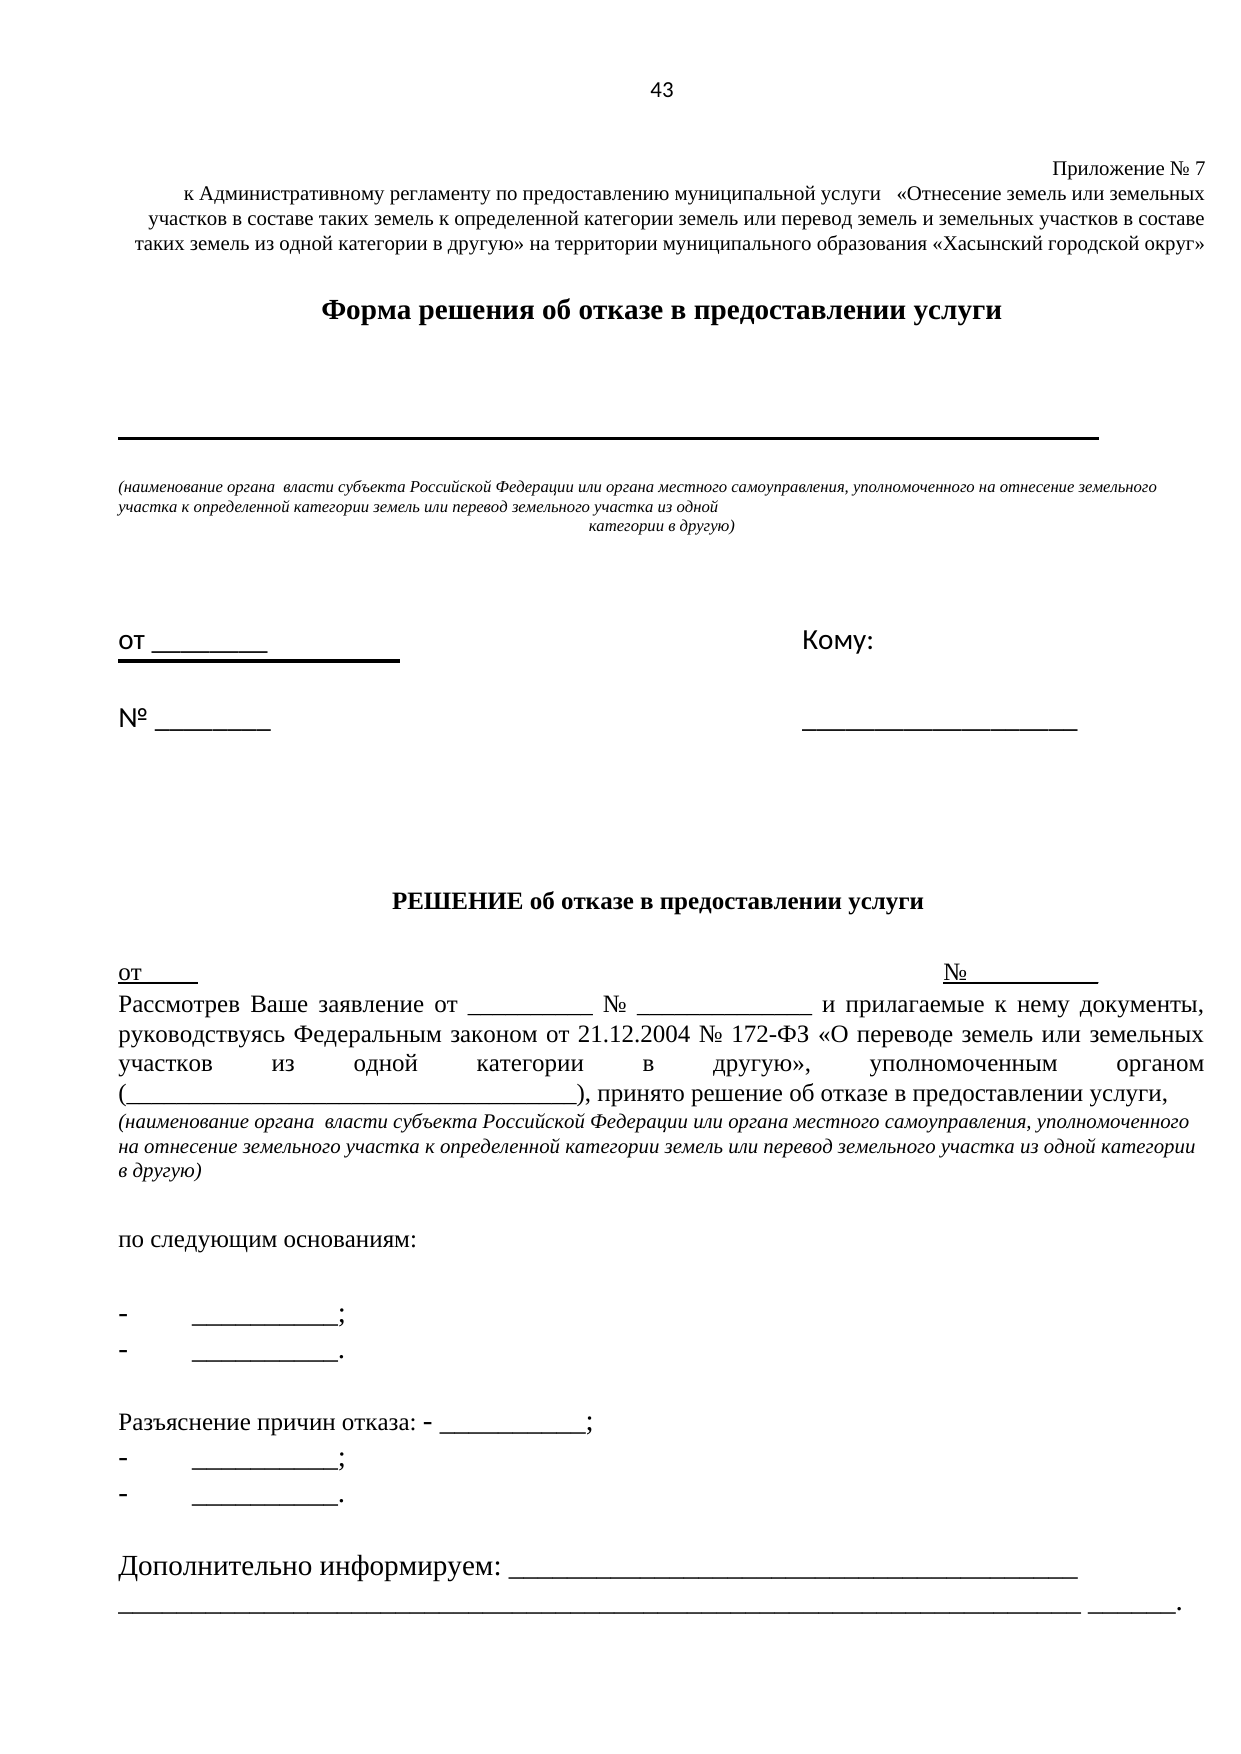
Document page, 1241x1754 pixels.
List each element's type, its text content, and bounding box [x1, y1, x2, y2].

text от ________ Кому: [118, 621, 1205, 656]
text Рассмотрев Ваше заявление от __________ № ______________ и прилагаемые к нему документы, руководствуясь Федеральным законом от 21.12.2004 № 172-ФЗ «О переводе земель или земельных участков из одной категории в другую», уполномоченным органом (____________________________________), принято решение об отказе в предоставлении услуги, [118, 989, 1205, 1107]
text Форма решения об отказе в предоставлении услуги [118, 292, 1205, 326]
text (наименование органа власти субъекта Российской Федерации или органа местного самоуправления, уполномоченного на отнесение земельного участка к определенной категории земель или перевод земельного участка из одной категории в другую) [118, 1109, 1205, 1182]
text по следующим основаниям: [118, 1224, 1205, 1253]
text Приложение № 7 [118, 156, 1205, 180]
text категории в другую) [118, 516, 1205, 535]
text (наименование органа власти субъекта Российской Федерации или органа местного самоуправления, уполномоченного на отнесение земельного участка к определенной категории земель или перевод земельного участка из одной [118, 477, 1205, 516]
text к Административному регламенту по предоставлению муниципальной услуги «Отнесение земель или земельных участков в составе таких земель к определенной категории земель или перевод земель и земельных участков в составе таких земель из одной категории в другую» на территории муниципального образования «Хасынский городской округ» [118, 181, 1205, 255]
text Дополнительно информируем: _______________________________________ __________________________________________________________________ ______. [118, 1548, 1205, 1617]
text от ____ № __________ [118, 957, 1205, 986]
list __________. [118, 1475, 1205, 1509]
list __________; [118, 1295, 1205, 1328]
text Разъяснение причин отказа: - __________; [118, 1403, 1205, 1437]
list __________; [118, 1439, 1205, 1473]
subtitle РЕШЕНИЕ об отказе в предоставлении услуги [118, 886, 1198, 915]
text № ________ ___________________ [118, 699, 1205, 735]
list __________. [118, 1331, 1205, 1364]
